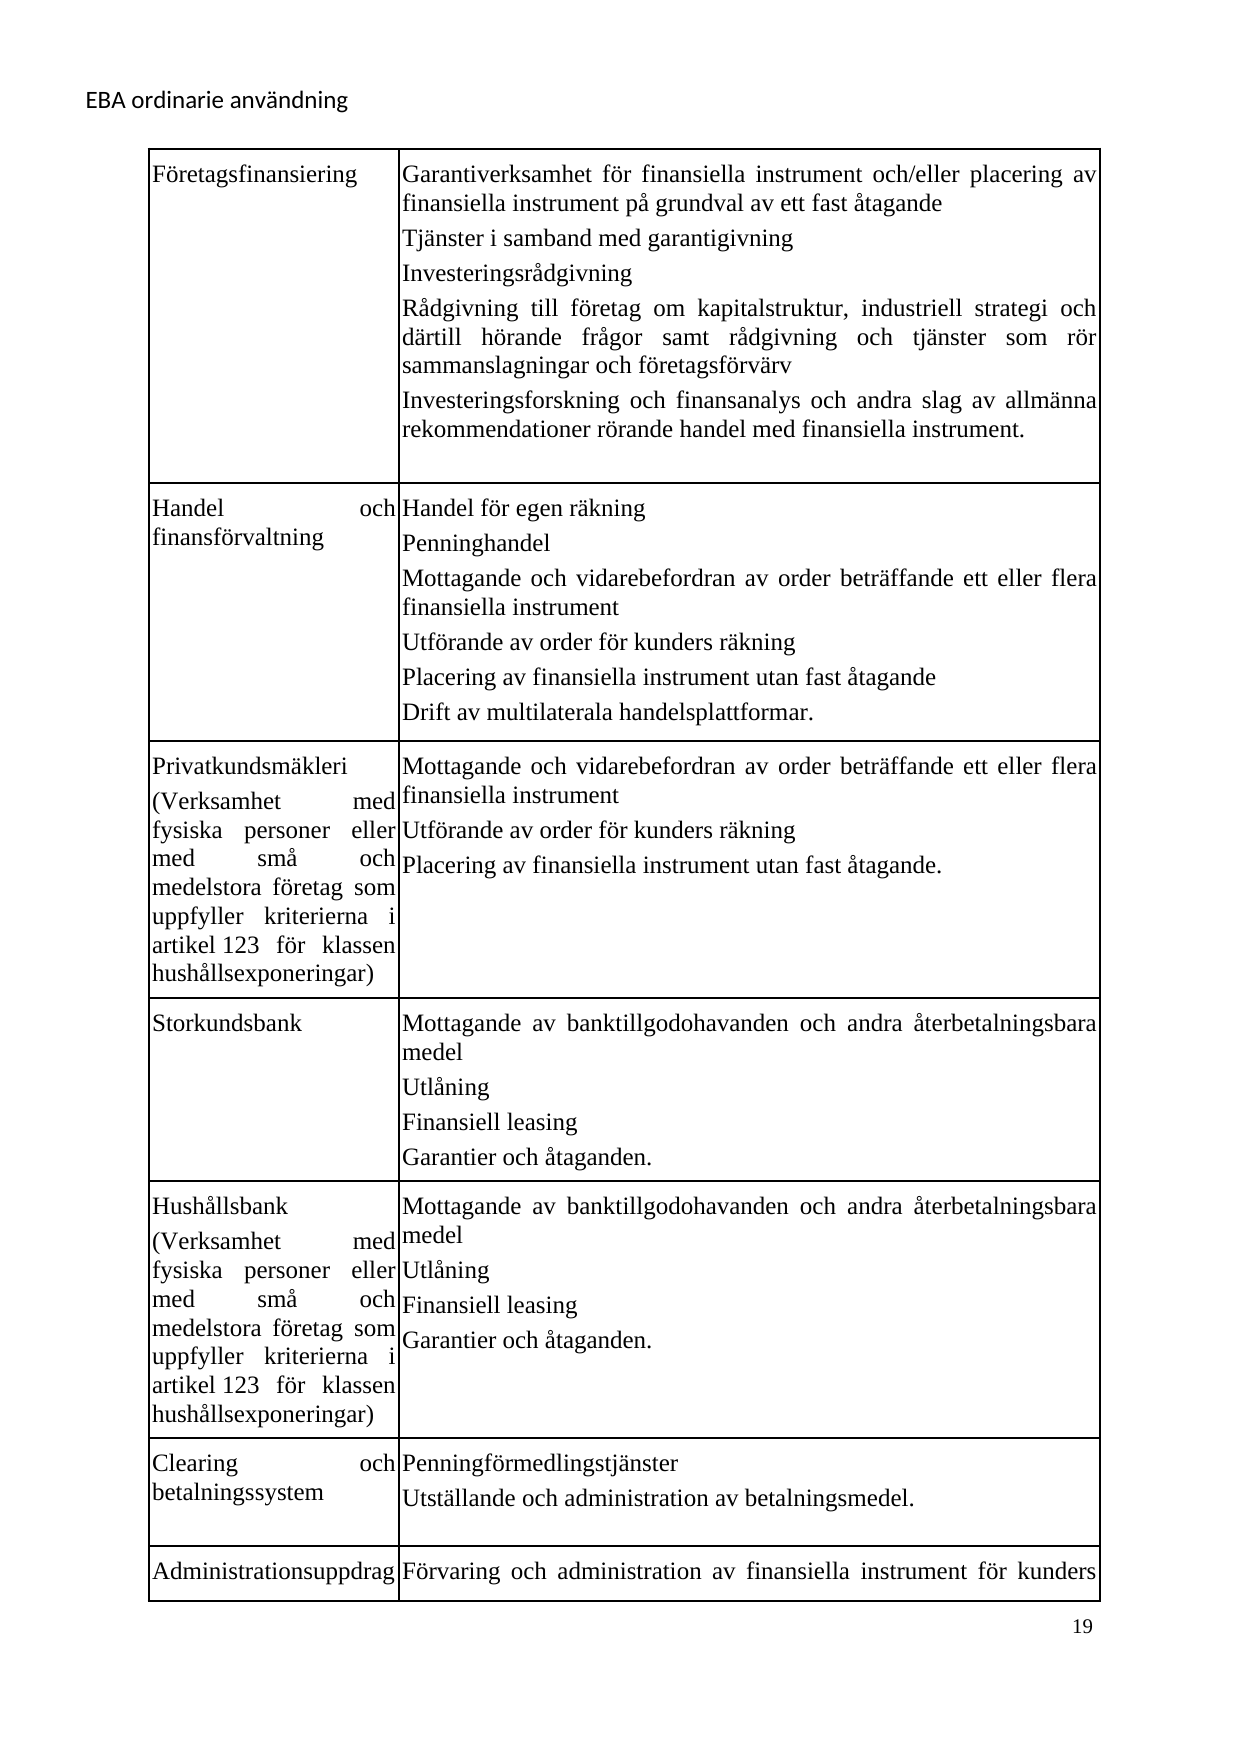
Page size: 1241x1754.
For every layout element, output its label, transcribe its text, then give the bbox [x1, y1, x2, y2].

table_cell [400, 1547, 1099, 1600]
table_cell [150, 1547, 398, 1600]
table_cell Mottagande av banktillgodohavanden och andra återbetalningsbara medel Utlåning Finansiell leasing Garantier och åtaganden. [400, 1182, 1099, 1437]
table_cell Penningförmedlingstjänster Utställande och administration av betalningsmedel. [400, 1439, 1099, 1545]
table_cell Mottagande av banktillgodohavanden och andra återbetalningsbara medel Utlåning Finansiell leasing Garantier och åtaganden. [400, 999, 1099, 1180]
table_cell Clearing och betalningssystem [150, 1439, 398, 1545]
table_cell Hushållsbank (Verksamhet med fysiska personer eller med små och medelstora företag som uppfyller kriterierna i artikel 123 för klassen hushållsexponeringar) [150, 1182, 398, 1437]
table_cell Garantiverksamhet för finansiella instrument och/eller placering av finansiella instrument på grundval av ett fast åtagande Tjänster i samband med garantigivning Investeringsrådgivning Rådgivning till företag om kapitalstruktur, industriell strategi och därtill hörande frågor samt rådgivning och tjänster som rör sammanslagningar och företagsförvärv Investeringsforskning och finansanalys och andra slag av allmänna rekommendationer rörande handel med finansiella instrument. [400, 150, 1099, 482]
table_cell Handel och finansförvaltning [150, 484, 398, 739]
table_cell Handel för egen räkning Penninghandel Mottagande och vidarebefordran av order beträffande ett eller flera finansiella instrument Utförande av order för kunders räkning Placering av finansiella instrument utan fast åtagande Drift av multilaterala handelsplattformar. [400, 484, 1099, 739]
table_cell Privatkundsmäkleri (Verksamhet med fysiska personer eller med små och medelstora företag som uppfyller kriterierna i artikel 123 för klassen hushållsexponeringar) [150, 742, 398, 997]
table_cell Storkundsbank [150, 999, 398, 1180]
table_cell Mottagande och vidarebefordran av order beträffande ett eller flera finansiella instrument Utförande av order för kunders räkning Placering av finansiella instrument utan fast åtagande. [400, 742, 1099, 997]
table_cell Företagsfinansiering [150, 150, 398, 482]
